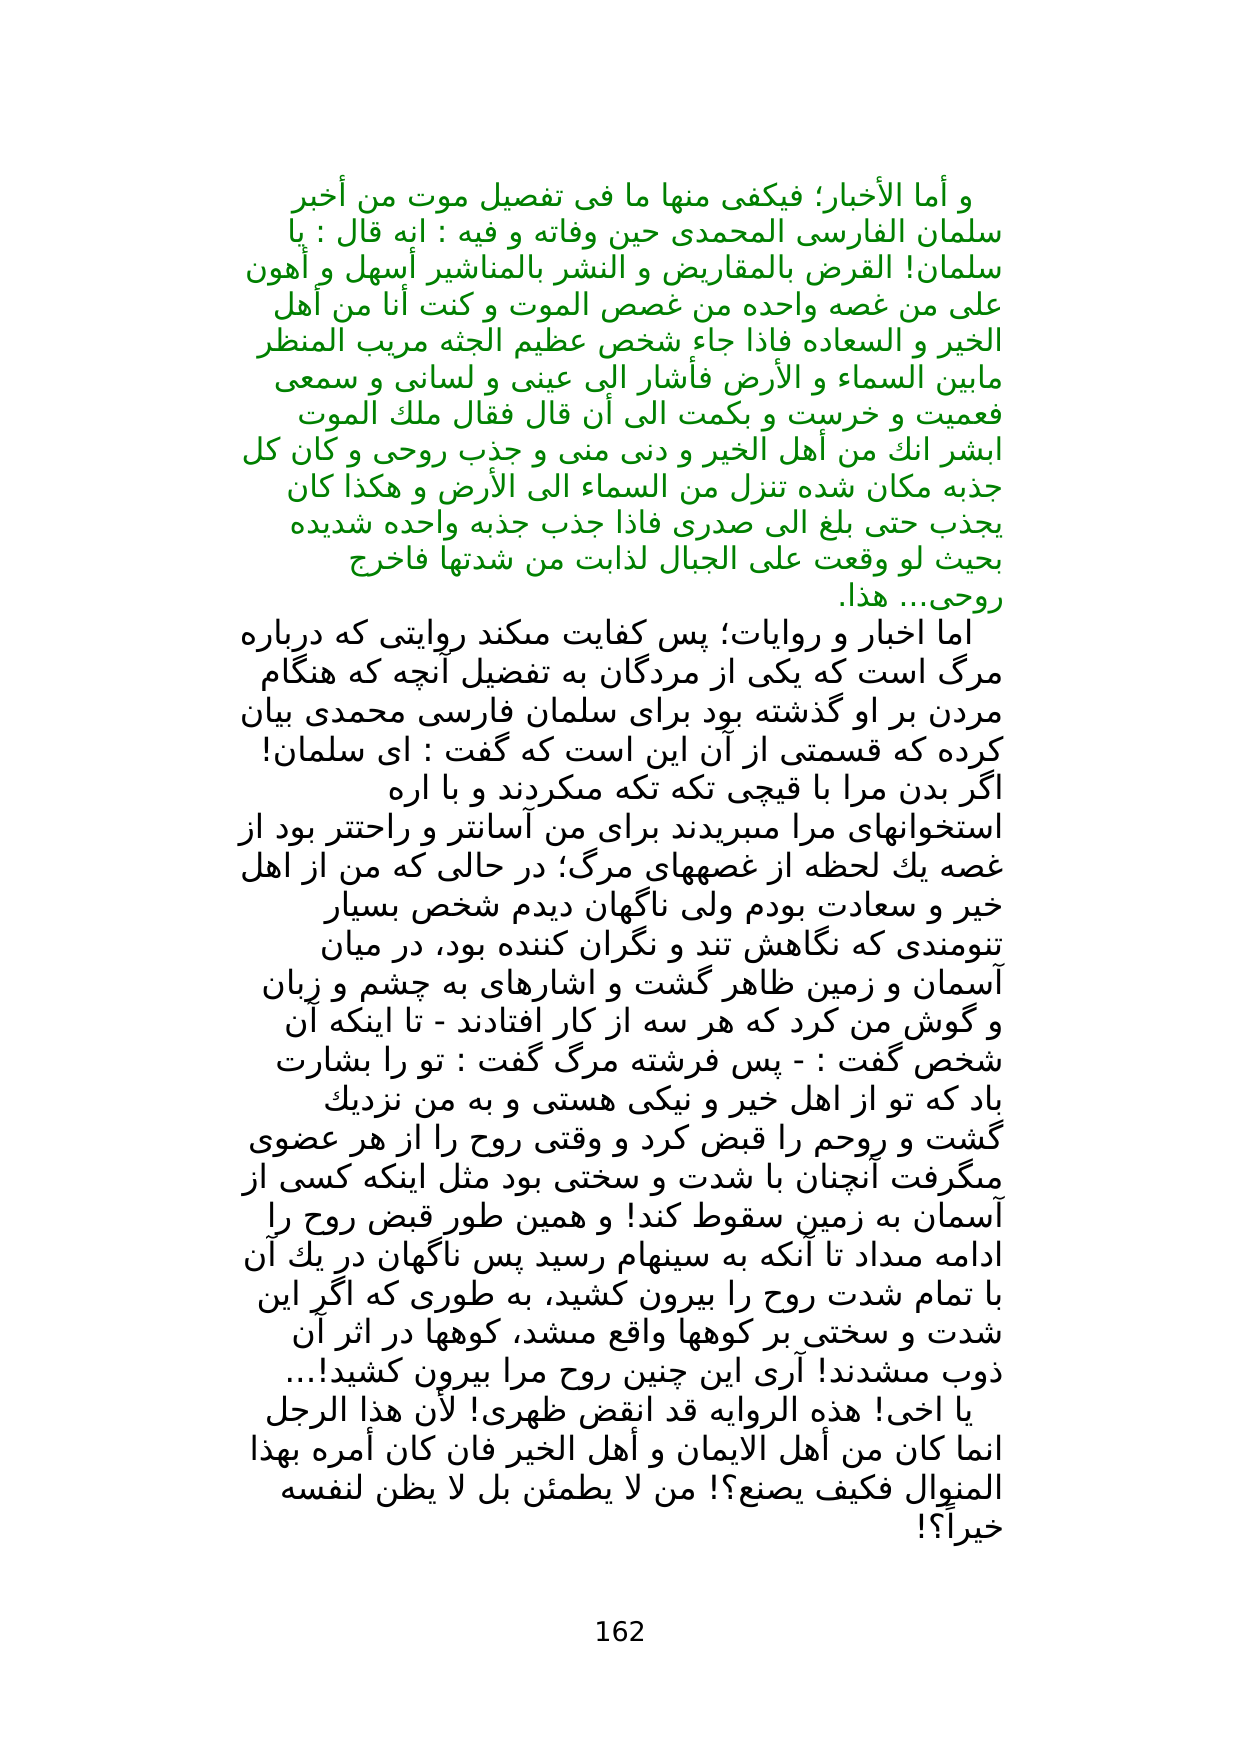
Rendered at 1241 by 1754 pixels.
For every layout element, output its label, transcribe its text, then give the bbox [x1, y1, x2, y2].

text اما اخبار و روايات؛ پس كفايت مى‏كند روايتى كه درباره مرگ است كه يكى از مردگان به تفضيل آنچه كه هنگام مردن بر او گذشته بود براى سلمان فارسى محمدى بيان كرده كه قسمتى از آن اين است كه گفت : اى سلمان! اگر بدن مرا با قيچى تكه تكه مى‏كردند و با اره استخوان‏هاى مرا مى‏بريدند براى من آسان‏تر و راحت‏تر بود از غصه يك لحظه از غصه‏هاى مرگ؛ در حالى كه من از اهل خير و سعادت بودم ولى ناگهان ديدم شخص بسيار تنومندى كه نگاهش تند و نگران كننده بود، در ميان آسمان و زمين ظاهر گشت و اشاره‏اى به چشم و زبان و گوش من كرد كه هر سه از كار افتادند - تا اينكه آن شخص گفت : - پس فرشته مرگ گفت : تو را بشارت باد كه تو از اهل خير و نيكى هستى و به من نزديك گشت و روحم را قبض كرد و وقتى روح را از هر عضوى مى‏گرفت آن‏چنان با شدت و سختى بود مثل اينكه كسى از آسمان به زمين سقوط كند! و همين طور قبض روح را ادامه مى‏داد تا آنكه به‏ سينه‏ام رسيد پس ناگهان در يك آن با تمام شدت روح را بيرون كشيد، به طورى كه اگر اين شدت و سختى بر كوه‏ها واقع مى‏شد، كوه‏ها در اثر آن ذوب مى‏شدند! آرى اين چنين روح مرا بيرون كشيد!... [236, 613, 1004, 1391]
text و أما الأخبار؛ فيكفى منها ما فى تفصيل موت من أخبر سلمان الفارسى المحمدى حين وفاته و فيه : انه قال : يا سلمان! القرض بالمقاريض و النشر بالمناشير أسهل و أهون على من غصه واحده من غصص الموت و كنت أنا من أهل الخير و السعاده فاذا جاء شخص عظيم الجثه مريب المنظر مابين السماء و الأرض فأشار الى عينى و لسانى و سمعى فعميت و خرست و بكمت الى أن قال فقال ملك الموت ابشر انك من أهل الخير و دنى منى و جذب روحى و كان كل جذبه مكان شده تنزل من السماء الى الأرض و هكذا كان يجذب حتى بلغ الى صدرى فاذا جذب جذبه واحده شديده بحيث لو وقعت على الجبال لذابت من شدتها فاخرج روحى... هذا. [236, 177, 1004, 613]
text يا اخى! هذه الروايه قد انقض ظهرى! لأن هذا الرجل انما كان من أهل الايمان و أهل الخير فان كان أمره بهذا المنوال فكيف يصنع؟! من لا يطمئن بل لا يظن لنفسه خيراً؟! [236, 1391, 1004, 1546]
